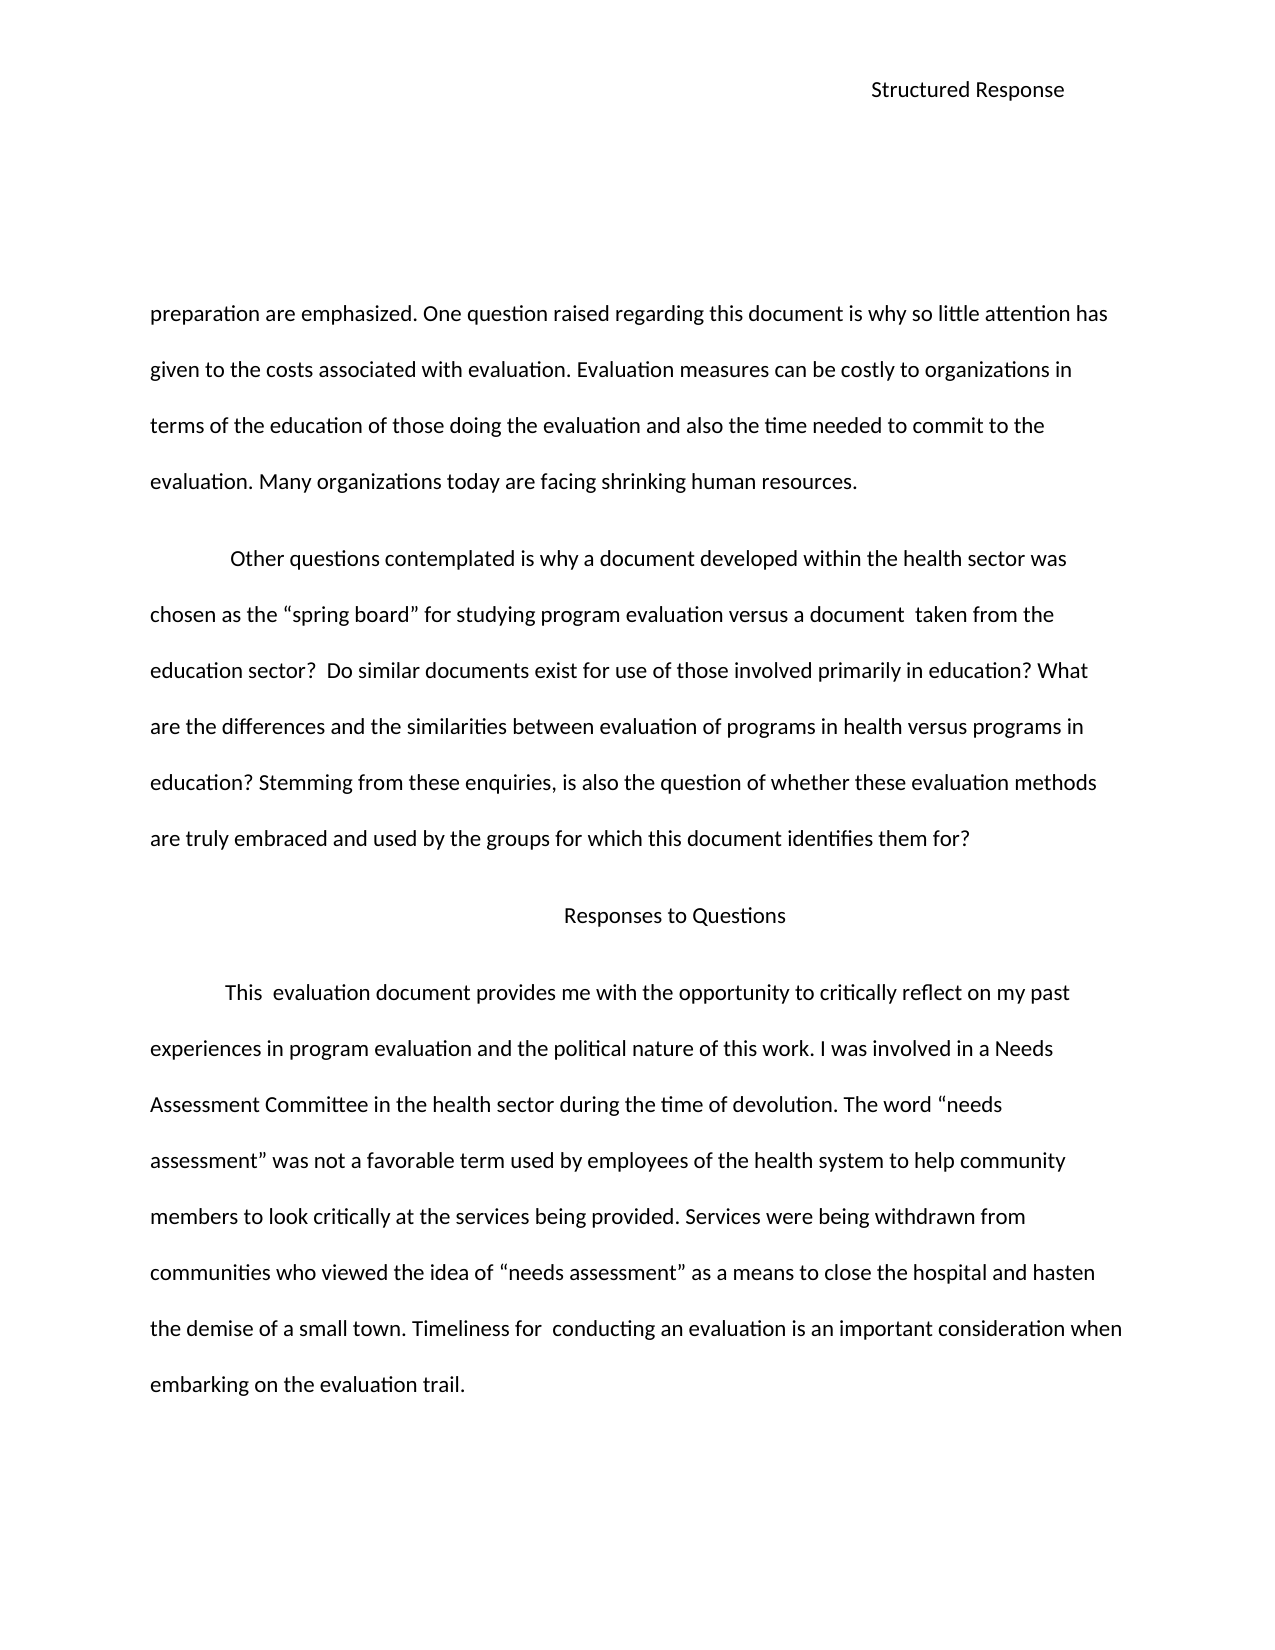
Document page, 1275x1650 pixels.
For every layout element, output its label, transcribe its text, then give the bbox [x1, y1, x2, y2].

text Other questions contemplated is why a document developed within the health sector was chosen as the “spring board” for studying program evaluation versus a document taken from the education sector? Do similar documents exist for use of those involved primarily in education? What are the differences and the similarities between evaluation of programs in health versus programs in education? Stemming from these enquiries, is also the question of whether these evaluation methods are truly embraced and used by the groups for which this document identifies them for? [150, 544, 1125, 852]
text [150, 299, 1125, 495]
text This evaluation document provides me with the opportunity to critically reflect on my past experiences in program evaluation and the political nature of this work. I was involved in a Needs Assessment Committee in the health sector during the time of devolution. The word “needs assessment” was not a favorable term used by employees of the health system to help community members to look critically at the services being provided. Services were being withdrawn from communities who viewed the idea of “needs assessment” as a means to close the hospital and hasten the demise of a small town. Timeliness for conducting an evaluation is an important consideration when embarking on the evaluation trail. [150, 978, 1125, 1398]
text Responses to Questions [150, 901, 1125, 929]
